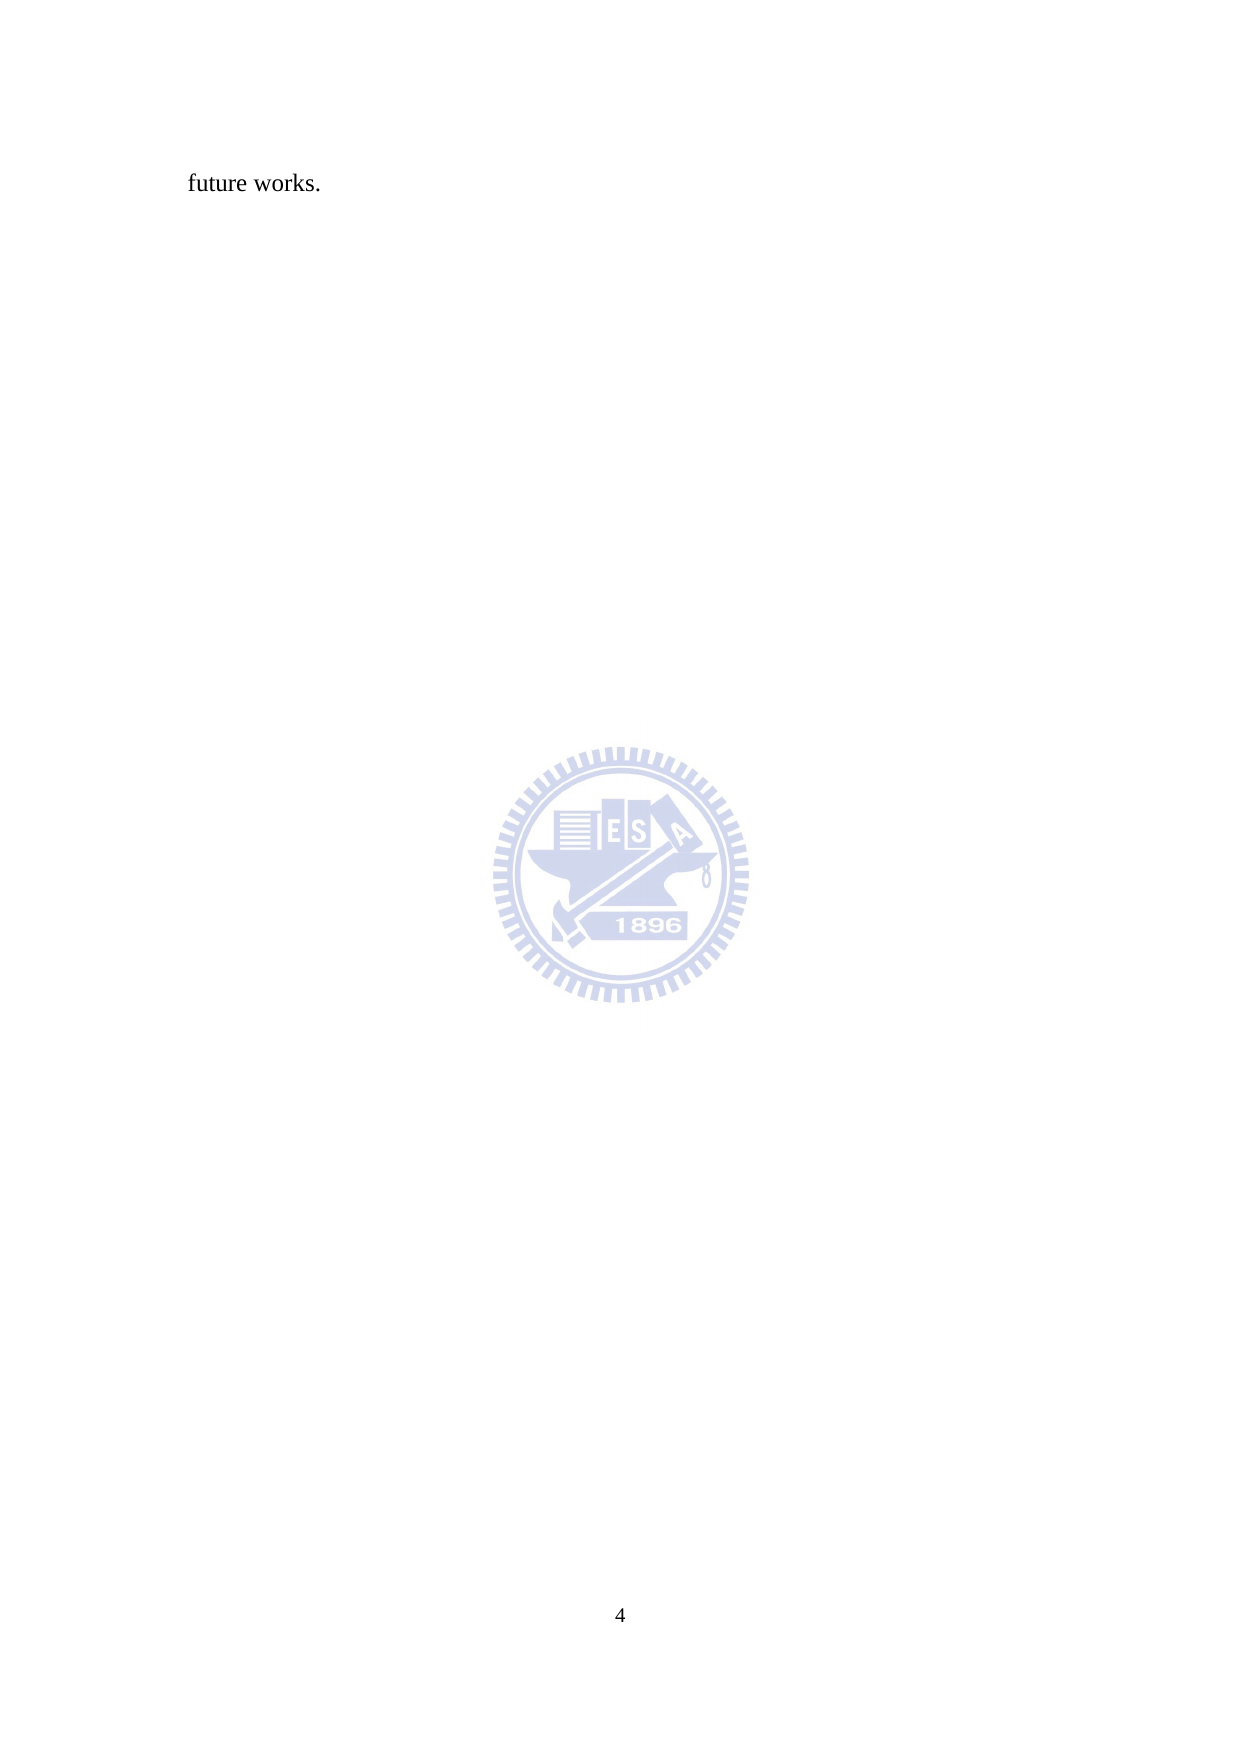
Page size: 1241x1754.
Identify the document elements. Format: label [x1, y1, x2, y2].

picture [460, 718, 781, 1034]
text [187, 164, 1053, 201]
